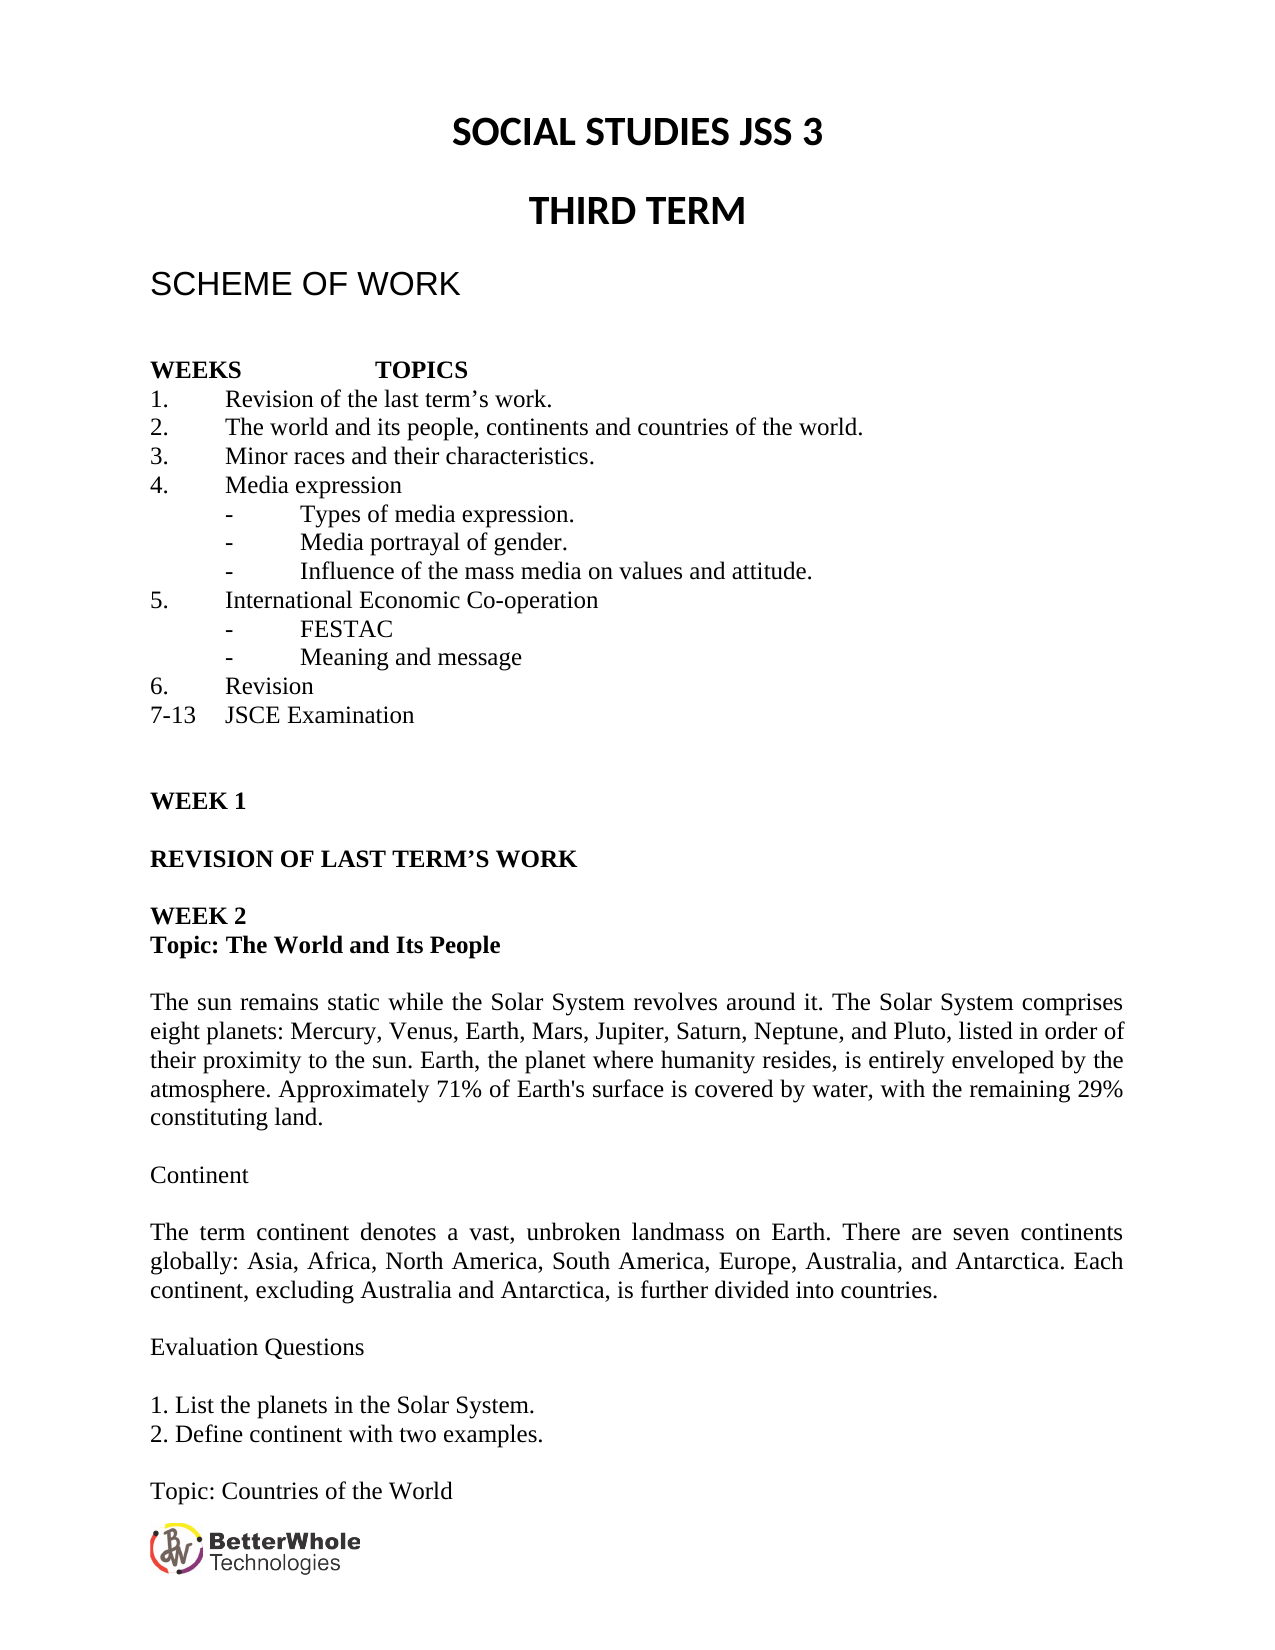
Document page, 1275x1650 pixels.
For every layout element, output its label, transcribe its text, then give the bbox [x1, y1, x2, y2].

list JSCE Examination [150, 700, 1125, 729]
text THIRD TERM [150, 184, 1125, 235]
text Topic: The World and Its People [150, 930, 1125, 959]
list International Economic Co-operation [150, 585, 1125, 614]
text The sun remains static while the Solar System revolves around it. The Solar System comprises eight planets: Mercury, Venus, Earth, Mars, Jupiter, Saturn, Neptune, and Pluto, listed in order of their proximity to the sun. Earth, the planet where humanity resides, is entirely enveloped by the atmosphere. Approximately 71% of Earth's surface is covered by water, with the remaining 29% constituting land. [150, 987, 1125, 1131]
text WEEKS TOPICS [150, 355, 1125, 384]
text The term continent denotes a vast, unbroken landmass on Earth. There are seven continents globally: Asia, Africa, North America, South America, Europe, Australia, and Antarctica. Each continent, excluding Australia and Antarctica, is further divided into countries. [150, 1217, 1125, 1304]
text REVISION OF LAST TERM’S WORK [150, 844, 1125, 872]
text SOCIAL STUDIES JSS 3 [150, 105, 1125, 156]
list Media portrayal of gender. [225, 527, 1125, 556]
text 1. List the planets in the Solar System. [150, 1390, 1125, 1419]
text WEEK 1 [150, 786, 1125, 815]
picture [150, 1523, 360, 1575]
text Continent [150, 1160, 1125, 1189]
list Minor races and their characteristics. [150, 441, 1125, 470]
list Revision of the last term’s work. [150, 384, 1125, 412]
list The world and its people, continents and countries of the world. [150, 412, 1125, 441]
text Evaluation Questions [150, 1332, 1125, 1361]
list Types of media expression. [225, 499, 1125, 527]
list Media expression [150, 470, 1125, 499]
text WEEK 2 [150, 901, 1125, 930]
text Topic: Countries of the World [150, 1476, 1125, 1505]
list Revision [150, 671, 1125, 700]
list FESTAC [225, 614, 1125, 642]
list Meaning and message [225, 642, 1125, 671]
list Influence of the mass media on values and attitude. [225, 556, 1125, 585]
text 2. Define continent with two examples. [150, 1419, 1125, 1447]
subtitle SCHEME OF WORK [150, 263, 1125, 302]
